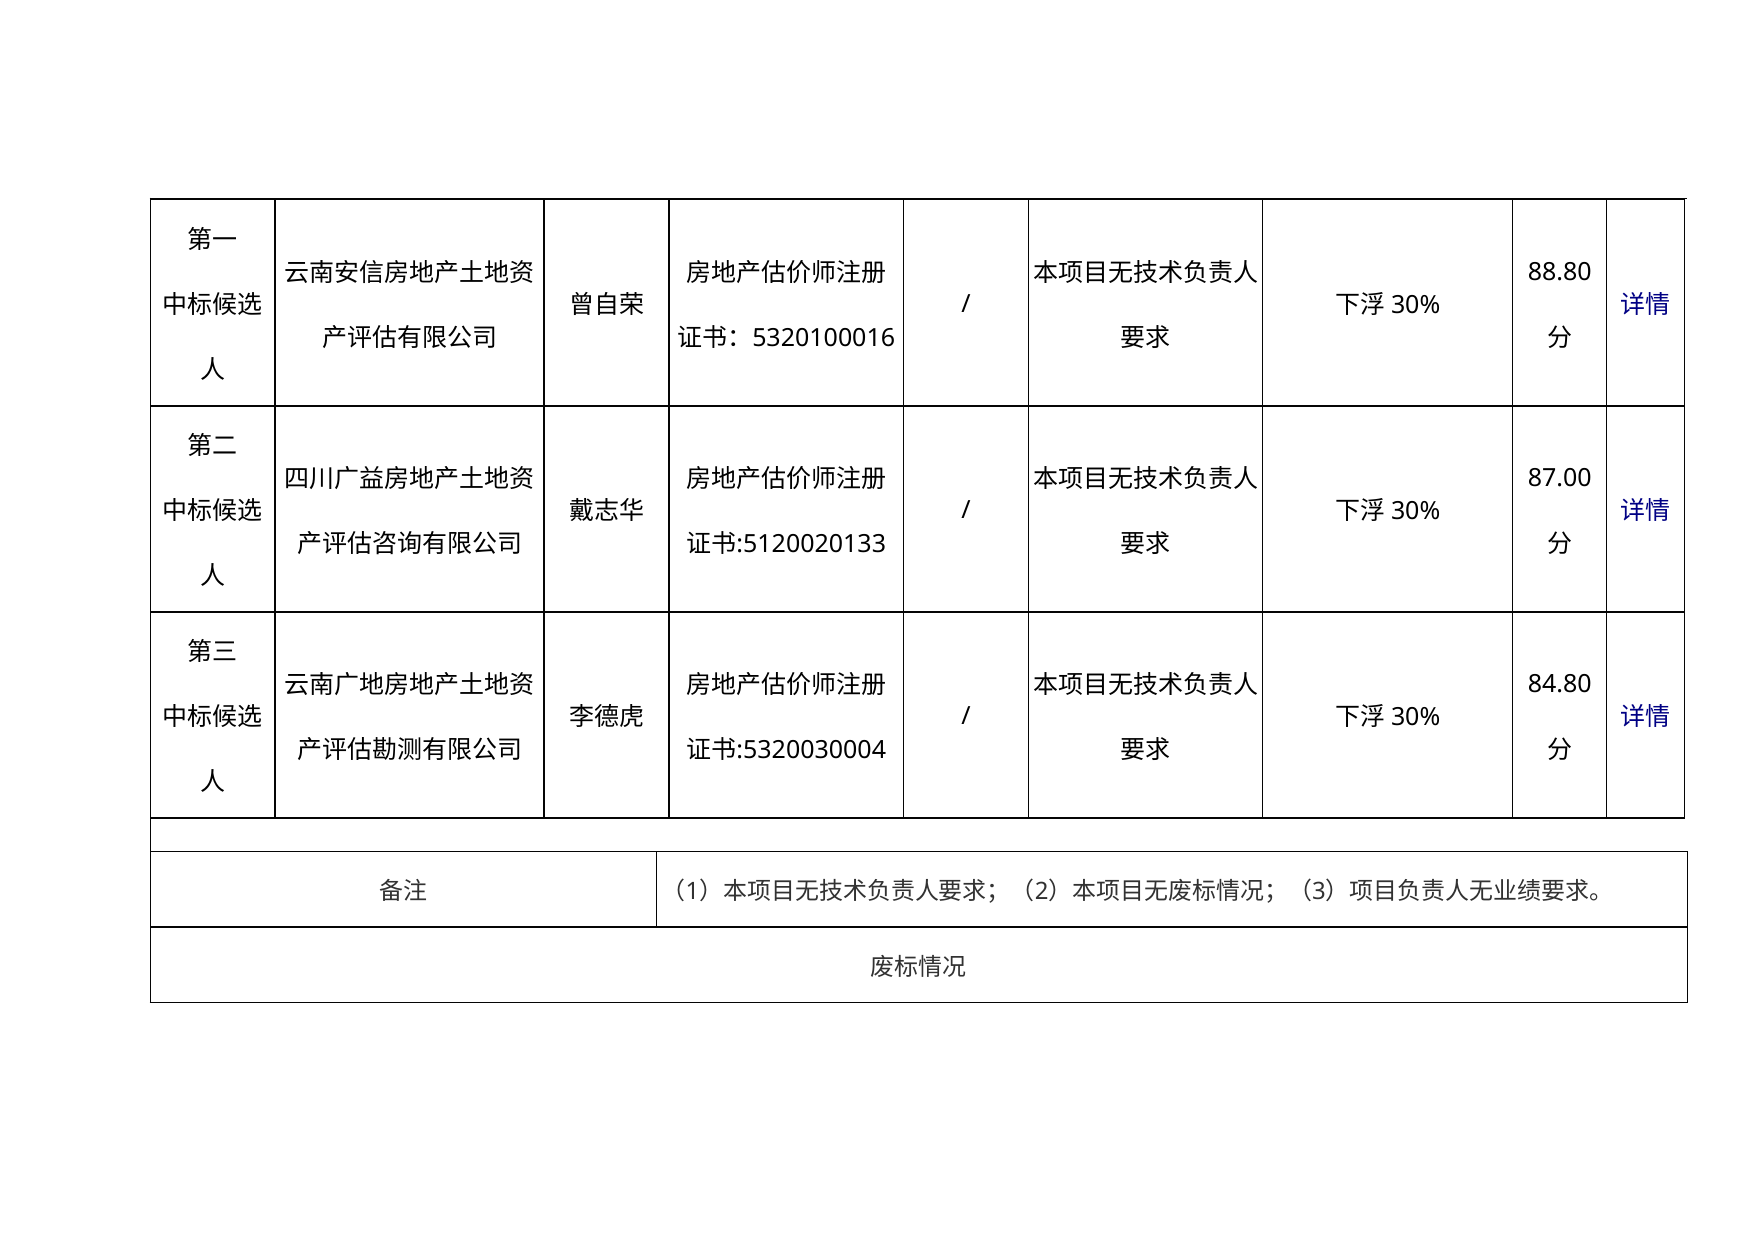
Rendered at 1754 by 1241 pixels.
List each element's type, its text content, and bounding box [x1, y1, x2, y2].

table_cell 备注 [151, 852, 656, 926]
table_cell （1）本项目无技术负责人要求；（2）本项目无废标情况；（3）项目负责人无业绩要求。 [657, 852, 1687, 926]
table_cell 废标情况 [151, 928, 1687, 1002]
table_cell [151, 199, 1687, 851]
